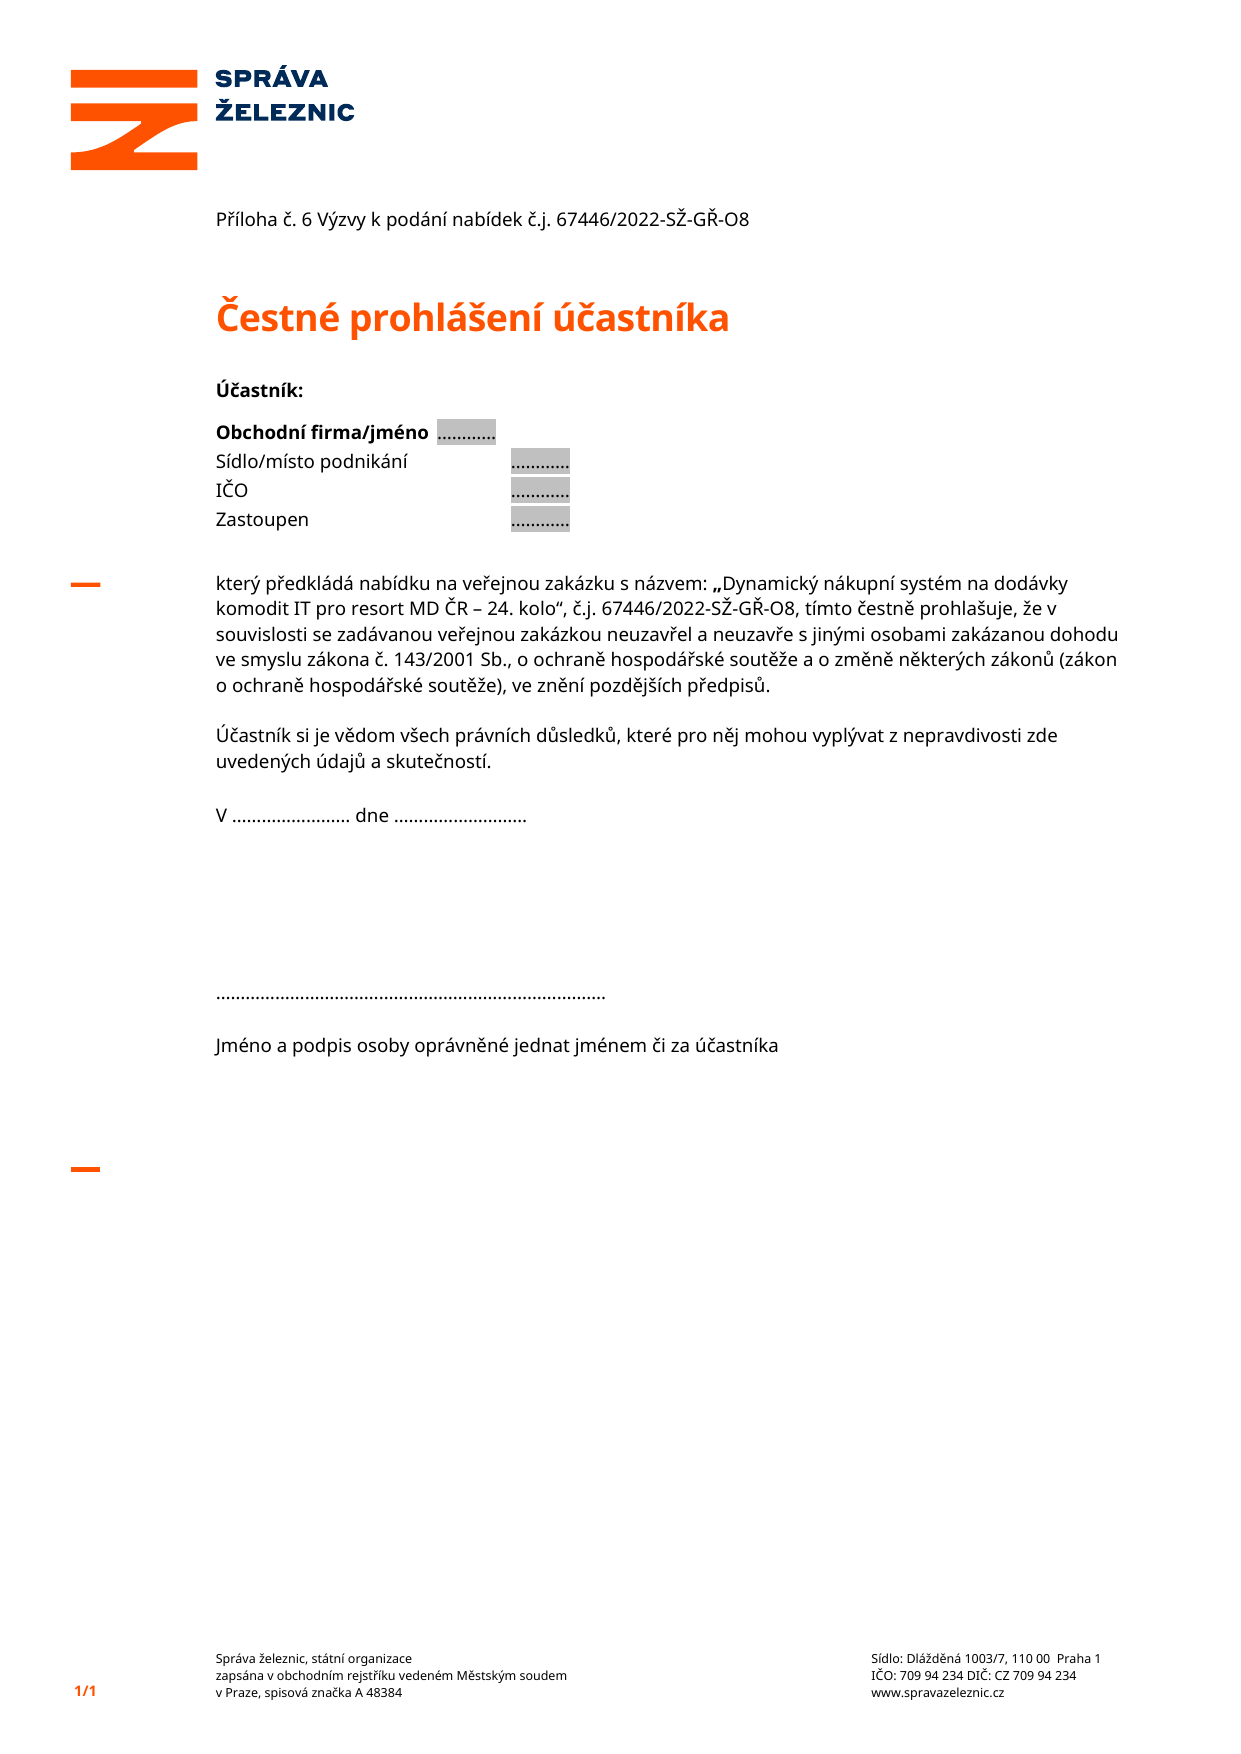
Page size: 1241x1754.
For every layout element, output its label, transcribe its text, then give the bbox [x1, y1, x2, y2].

text Příloha č. 6 Výzvy k podání nabídek č.j. 67446/2022-SŽ-GŘ-O8 [216, 207, 1122, 232]
text Zastoupen ………… [216, 503, 1122, 532]
text Účastník: [216, 373, 1122, 404]
text V …………………… dne ……………………… [216, 799, 1121, 828]
text Čestné prohlášení účastníka [216, 291, 1122, 342]
text IČO ………… [216, 474, 1122, 503]
text Obchodní firma/jméno ………… [216, 416, 1122, 445]
text Jméno a podpis osoby oprávněné jednat jménem či za účastníka [216, 1032, 1122, 1058]
text Sídlo/místo podnikání ………… [216, 445, 1122, 474]
text který předkládá nabídku na veřejnou zakázku s názvem: „Dynamický nákupní systém na dodávky komodit IT pro resort MD ČR – 24. kolo“, č.j. 67446/2022-SŽ-GŘ-O8, tímto čestně prohlašuje, že v souvislosti se zadávanou veřejnou zakázkou neuzavřel a neuzavře s jinými osobami zakázanou dohodu ve smyslu zákona č. 143/2001 Sb., o ochraně hospodářské soutěže a o změně některých zákonů (zákon o ochraně hospodářské soutěže), ve znění pozdějších předpisů. [216, 570, 1122, 698]
text ……………………………………………………………………. [216, 979, 1122, 1005]
text Účastník si je vědom všech právních důsledků, které pro něj mohou vyplývat z nepravdivosti zde uvedených údajů a skutečností. [216, 723, 1122, 774]
